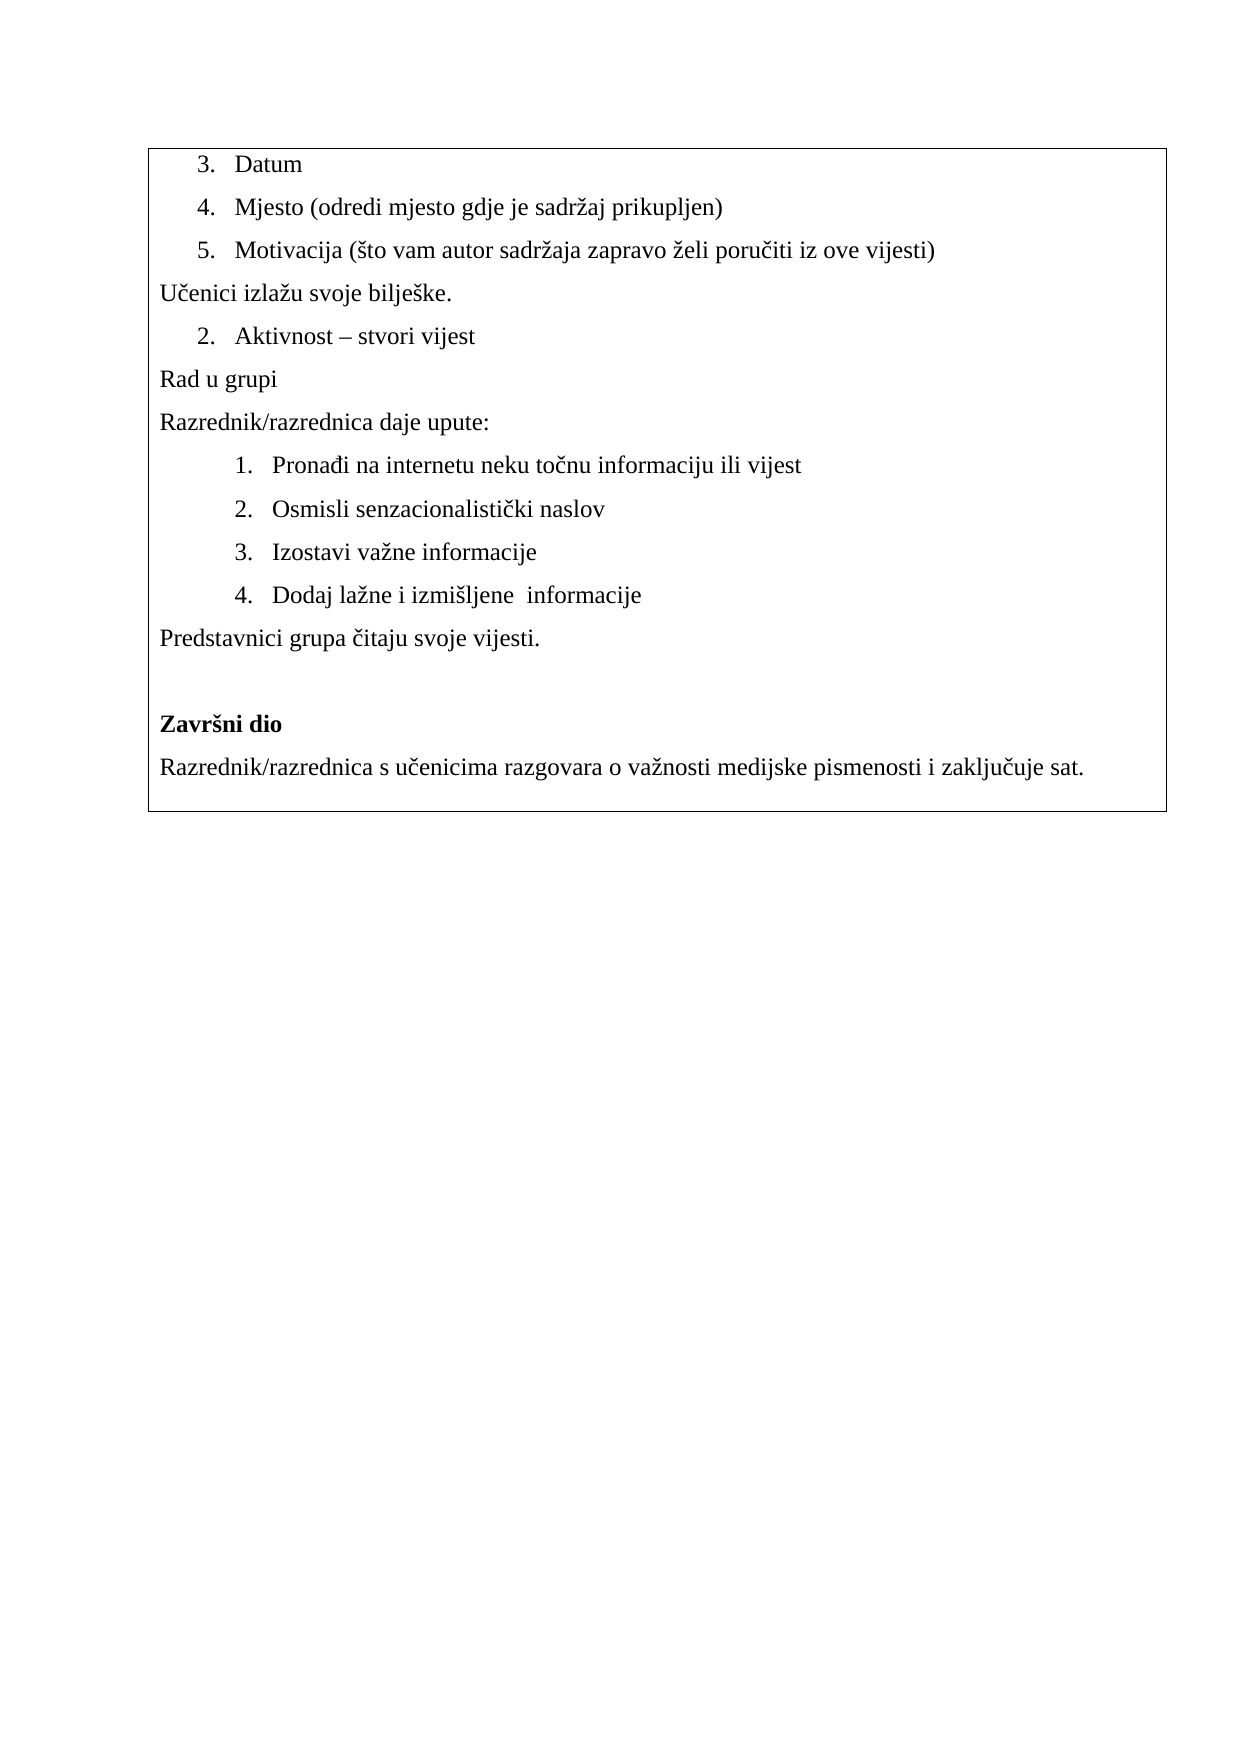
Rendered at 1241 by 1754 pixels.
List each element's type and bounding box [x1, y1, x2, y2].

table_cell [149, 149, 1166, 811]
